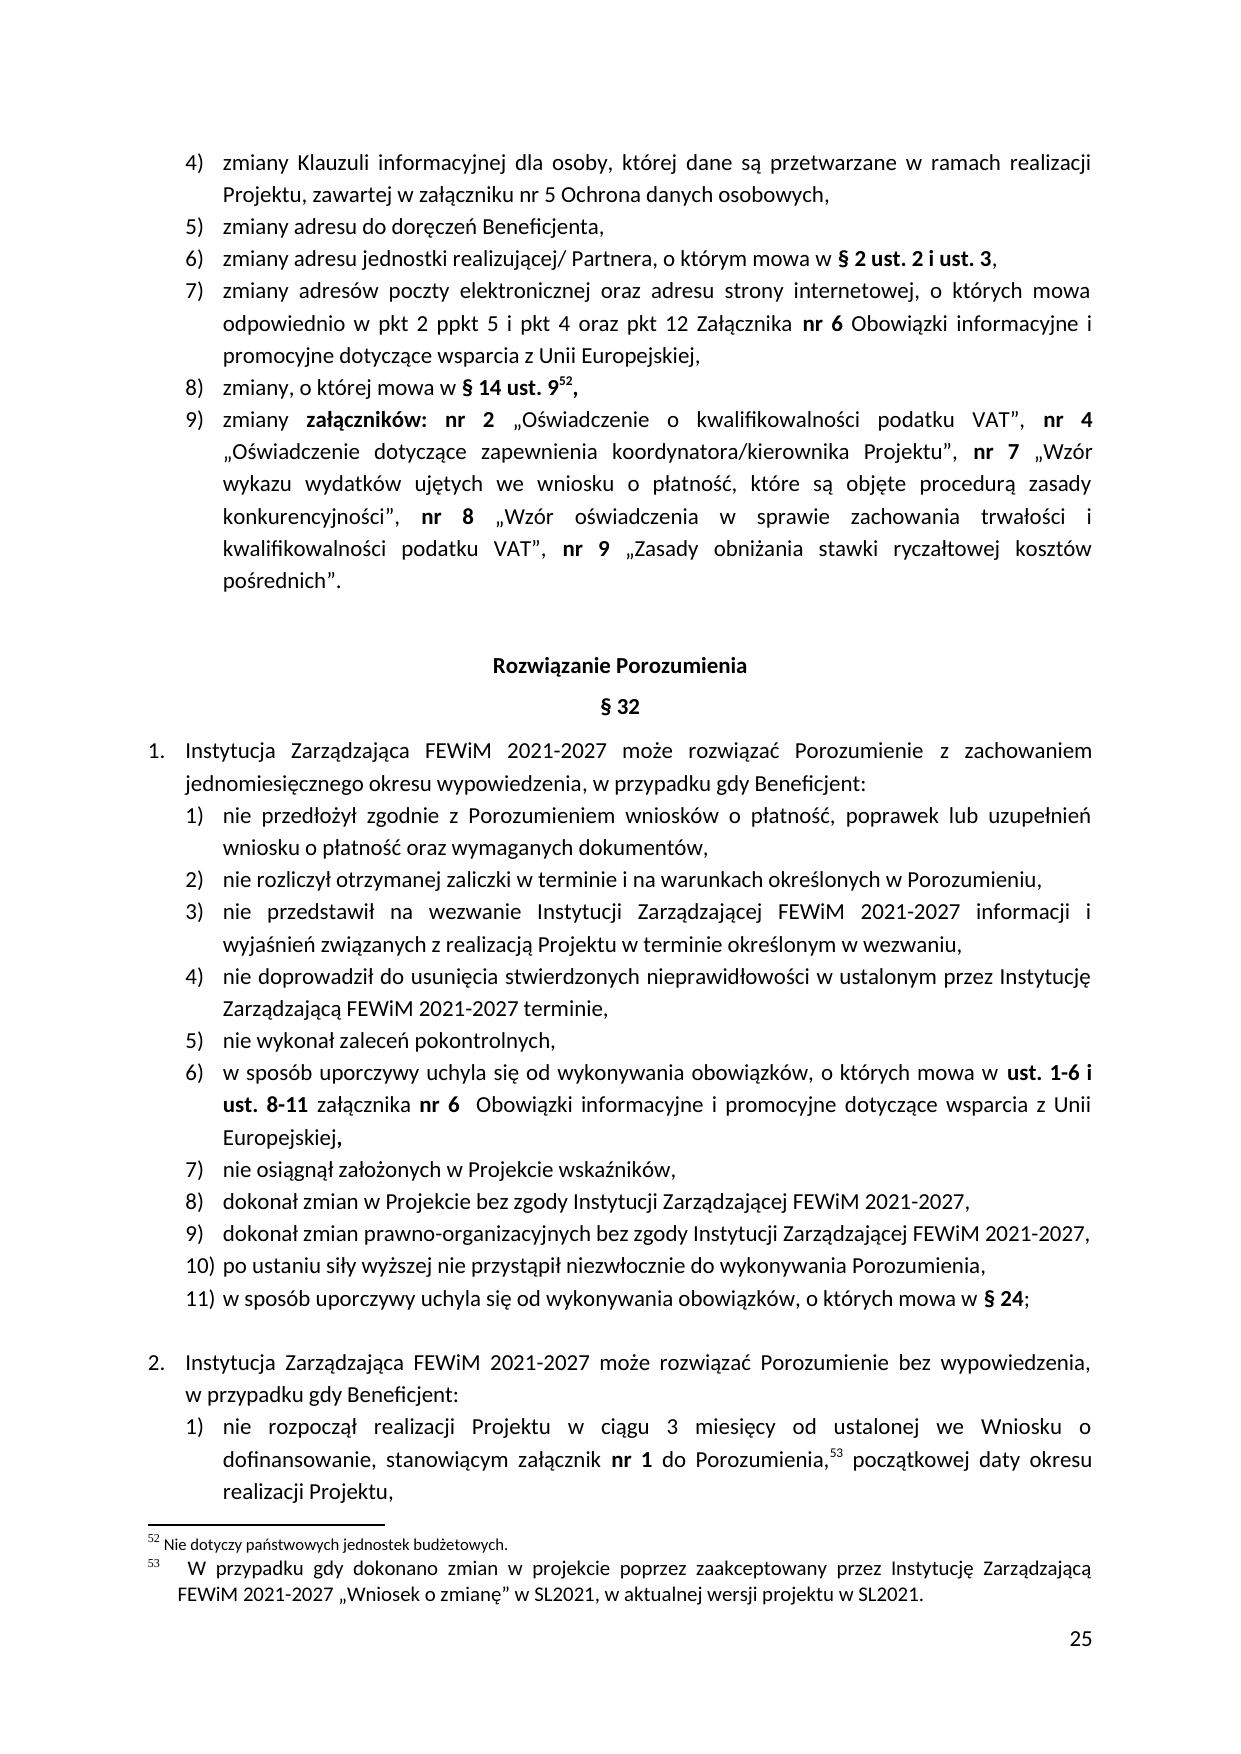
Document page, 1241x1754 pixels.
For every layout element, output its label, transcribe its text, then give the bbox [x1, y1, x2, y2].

text dokonał zmian prawno-organizacyjnych bez zgody Instytucji Zarządzającej FEWiM 2021-2027, [185, 1219, 1092, 1247]
text zmiany załączników: nr 2 „Oświadczenie o kwalifikowalności podatku VAT”, nr 4 „Oświadczenie dotyczące zapewnienia koordynatora/kierownika Projektu”, nr 7 „Wzór wykazu wydatków ujętych we wniosku o płatność, które są objęte procedurą zasady konkurencyjności”, nr 8 „Wzór oświadczenia w sprawie zachowania trwałości i kwalifikowalności podatku VAT”, nr 9 „Zasady obniżania stawki ryczałtowej kosztów pośrednich”. [185, 405, 1092, 594]
text w sposób uporczywy uchyla się od wykonywania obowiązków, o których mowa w § 24; [185, 1284, 1092, 1312]
text zmiany Klauzuli informacyjnej dla osoby, której dane są przetwarzane w ramach realizacji Projektu, zawartej w załączniku nr 5 Ochrona danych osobowych, [185, 148, 1092, 208]
text dokonał zmian w Projekcie bez zgody Instytucji Zarządzającej FEWiM 2021-2027, [185, 1187, 1092, 1215]
text zmiany, o której mowa w § 14 ust. 9, [185, 373, 1092, 401]
text nie przedstawił na wezwanie Instytucji Zarządzającej FEWiM 2021-2027 informacji i wyjaśnień związanych z realizacją Projektu w terminie określonym w wezwaniu, [185, 897, 1092, 958]
list nie rozpoczął realizacji Projektu w ciągu 3 miesięcy od ustalonej we Wniosku o dofinansowanie, stanowiącym załącznik nr 1 do Porozumienia, początkowej daty okresu realizacji Projektu, [185, 1412, 1092, 1505]
text nie wykonał zaleceń pokontrolnych, [185, 1026, 1092, 1054]
text § 32 [148, 692, 1092, 720]
text zmiany adresu do doręczeń Beneficjenta, [185, 212, 1092, 240]
text zmiany adresów poczty elektronicznej oraz adresu strony internetowej, o których mowa odpowiednio w pkt 2 ppkt 5 i pkt 4 oraz pkt 12 Załącznika nr 6 Obowiązki informacyjne i promocyjne dotyczące wsparcia z Unii Europejskiej, [185, 276, 1092, 369]
text po ustaniu siły wyższej nie przystąpił niezwłocznie do wykonywania Porozumienia, [185, 1252, 1092, 1279]
list nie przedłożył zgodnie z Porozumieniem wniosków o płatność, poprawek lub uzupełnień wniosku o płatność oraz wymaganych dokumentów, [185, 801, 1092, 861]
text zmiany adresu jednostki realizującej/ Partnera, o którym mowa w § 2 ust. 2 i ust. 3, [185, 244, 1092, 272]
text nie doprowadził do usunięcia stwierdzonych nieprawidłowości w ustalonym przez Instytucję Zarządzającą FEWiM 2021-2027 terminie, [185, 962, 1092, 1022]
text Rozwiązanie Porozumienia [148, 651, 1092, 679]
list Instytucja Zarządzająca FEWiM 2021-2027 może rozwiązać Porozumienie z zachowaniem jednomiesięcznego okresu wypowiedzenia, w przypadku gdy Beneficjent: [148, 737, 1092, 797]
list Instytucja Zarządzająca FEWiM 2021-2027 może rozwiązać Porozumienie bez wypowiedzenia, w przypadku gdy Beneficjent: [148, 1348, 1092, 1408]
text nie osiągnął założonych w Projekcie wskaźników, [185, 1155, 1092, 1183]
text nie rozliczył otrzymanej zaliczki w terminie i na warunkach określonych w Porozumieniu, [185, 865, 1092, 893]
text w sposób uporczywy uchyla się od wykonywania obowiązków, o których mowa w ust. 1-6 i ust. 8-11 załącznika nr 6 Obowiązki informacyjne i promocyjne dotyczące wsparcia z Unii Europejskiej, [185, 1058, 1092, 1151]
